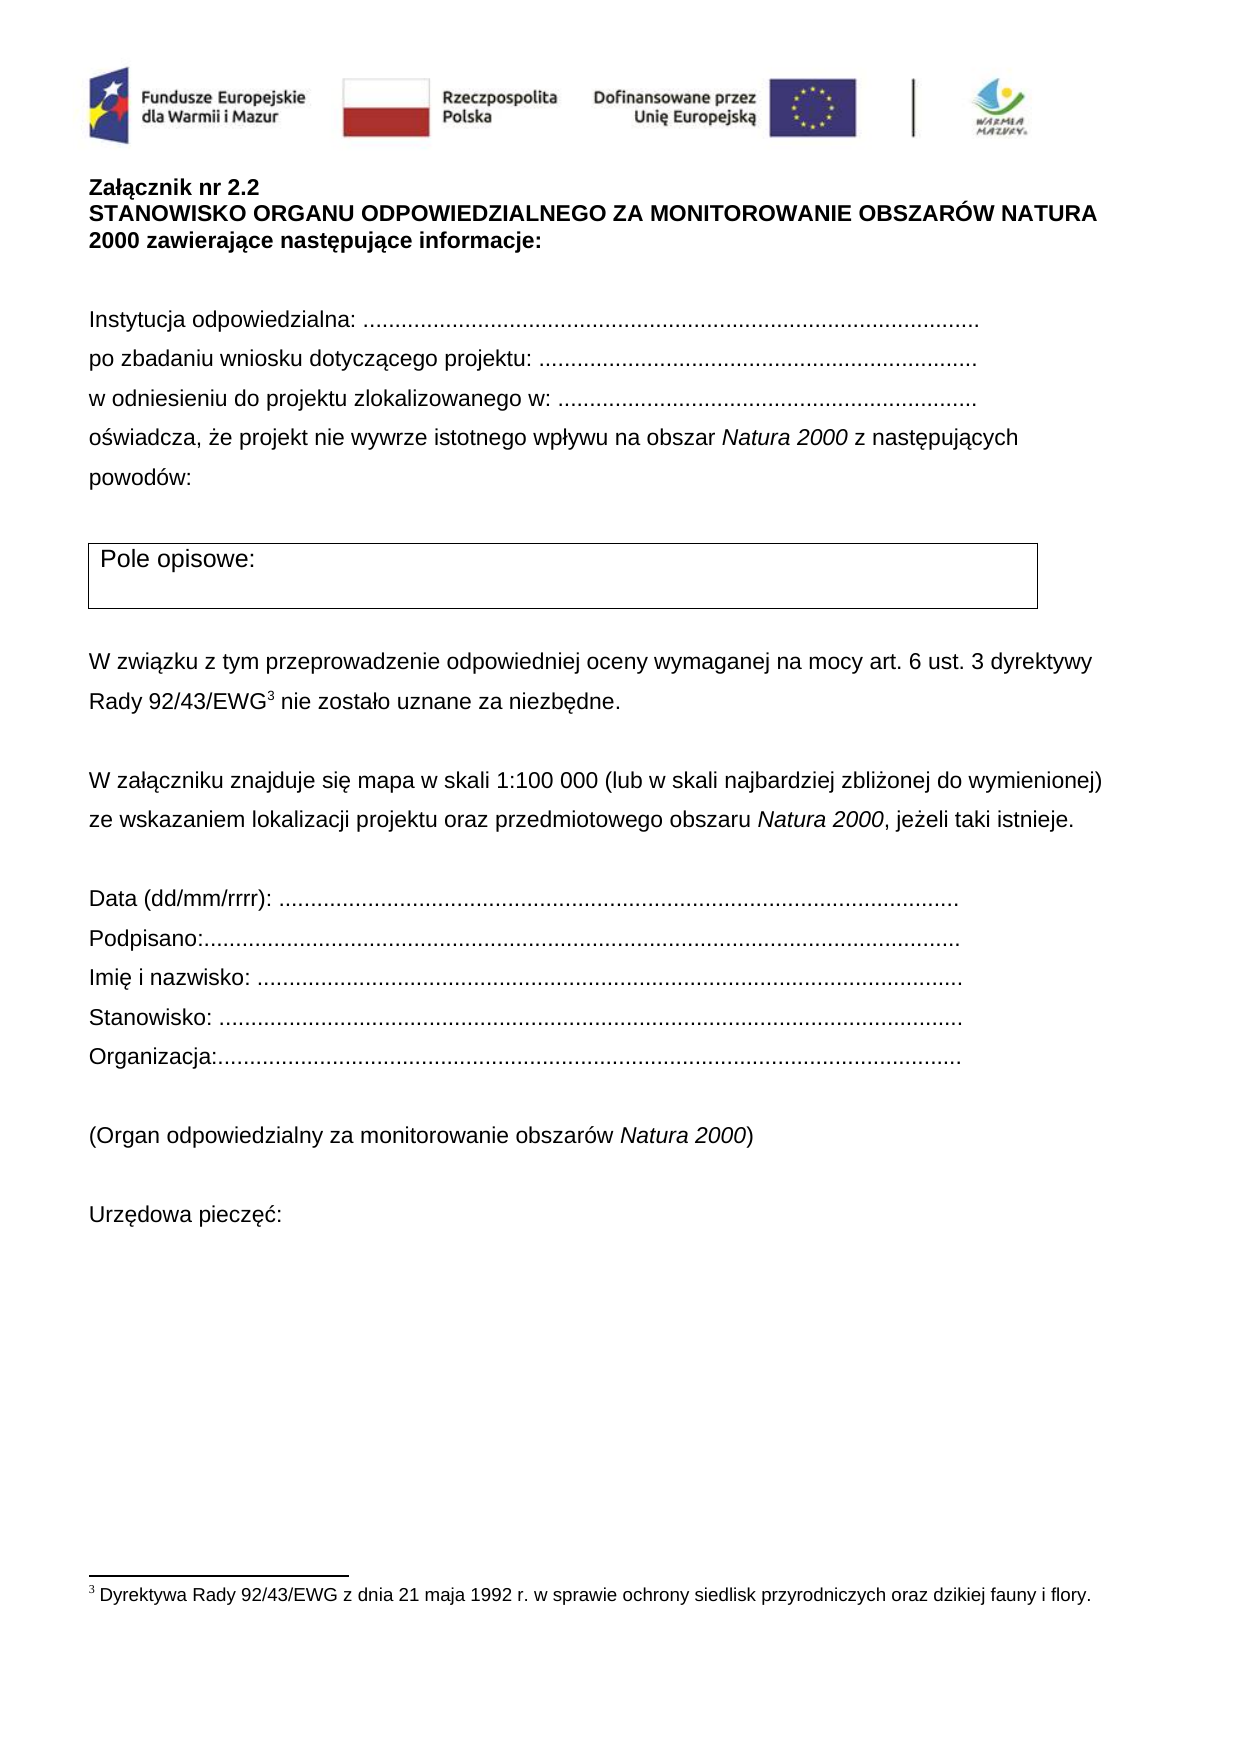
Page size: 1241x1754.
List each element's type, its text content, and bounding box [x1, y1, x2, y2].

text STANOWISKO ORGANU ODPOWIEDZIALNEGO ZA MONITOROWANIE OBSZARÓW NATURA 2000 zawierające następujące informacje: [89, 200, 1125, 253]
text po zbadaniu wniosku dotyczącego projektu: ..................................................................... [89, 345, 1125, 372]
table_header Pole opisowe: [89, 544, 1037, 608]
text W związku z tym przeprowadzenie odpowiedniej oceny wymaganej na mocy art. 6 ust. 3 dyrektywy Rady 92/43/EWG nie zostało uznane za niezbędne. [89, 648, 1125, 714]
text W załączniku znajduje się mapa w skali 1:100 000 (lub w skali najbardziej zbliżonej do wymienionej) ze wskazaniem lokalizacji projektu oraz przedmiotowego obszaru Natura 2000, jeżeli taki istnieje. [89, 767, 1125, 832]
text Urzędowa pieczęć: [89, 1201, 1125, 1227]
picture [71, 48, 1043, 158]
text Podpisano:....................................................................................................................... [89, 924, 1125, 951]
text w odniesieniu do projektu zlokalizowanego w: .................................................................. [89, 385, 1125, 411]
text Stanowisko: ..................................................................................................................... [89, 1003, 1125, 1030]
text Organizacja:..................................................................................................................... [89, 1043, 1125, 1069]
text Data (dd/mm/rrrr): ........................................................................................................... [89, 885, 1125, 911]
text (Organ odpowiedzialny za monitorowanie obszarów Natura 2000) [89, 1122, 1125, 1148]
text Instytucja odpowiedzialna: ................................................................................................. [89, 306, 1125, 332]
text Imię i nazwisko: ............................................................................................................... [89, 964, 1125, 990]
text oświadcza, że projekt nie wywrze istotnego wpływu na obszar Natura 2000 z następujących powodów: [89, 424, 1125, 490]
text Załącznik nr 2.2 [89, 174, 1125, 200]
